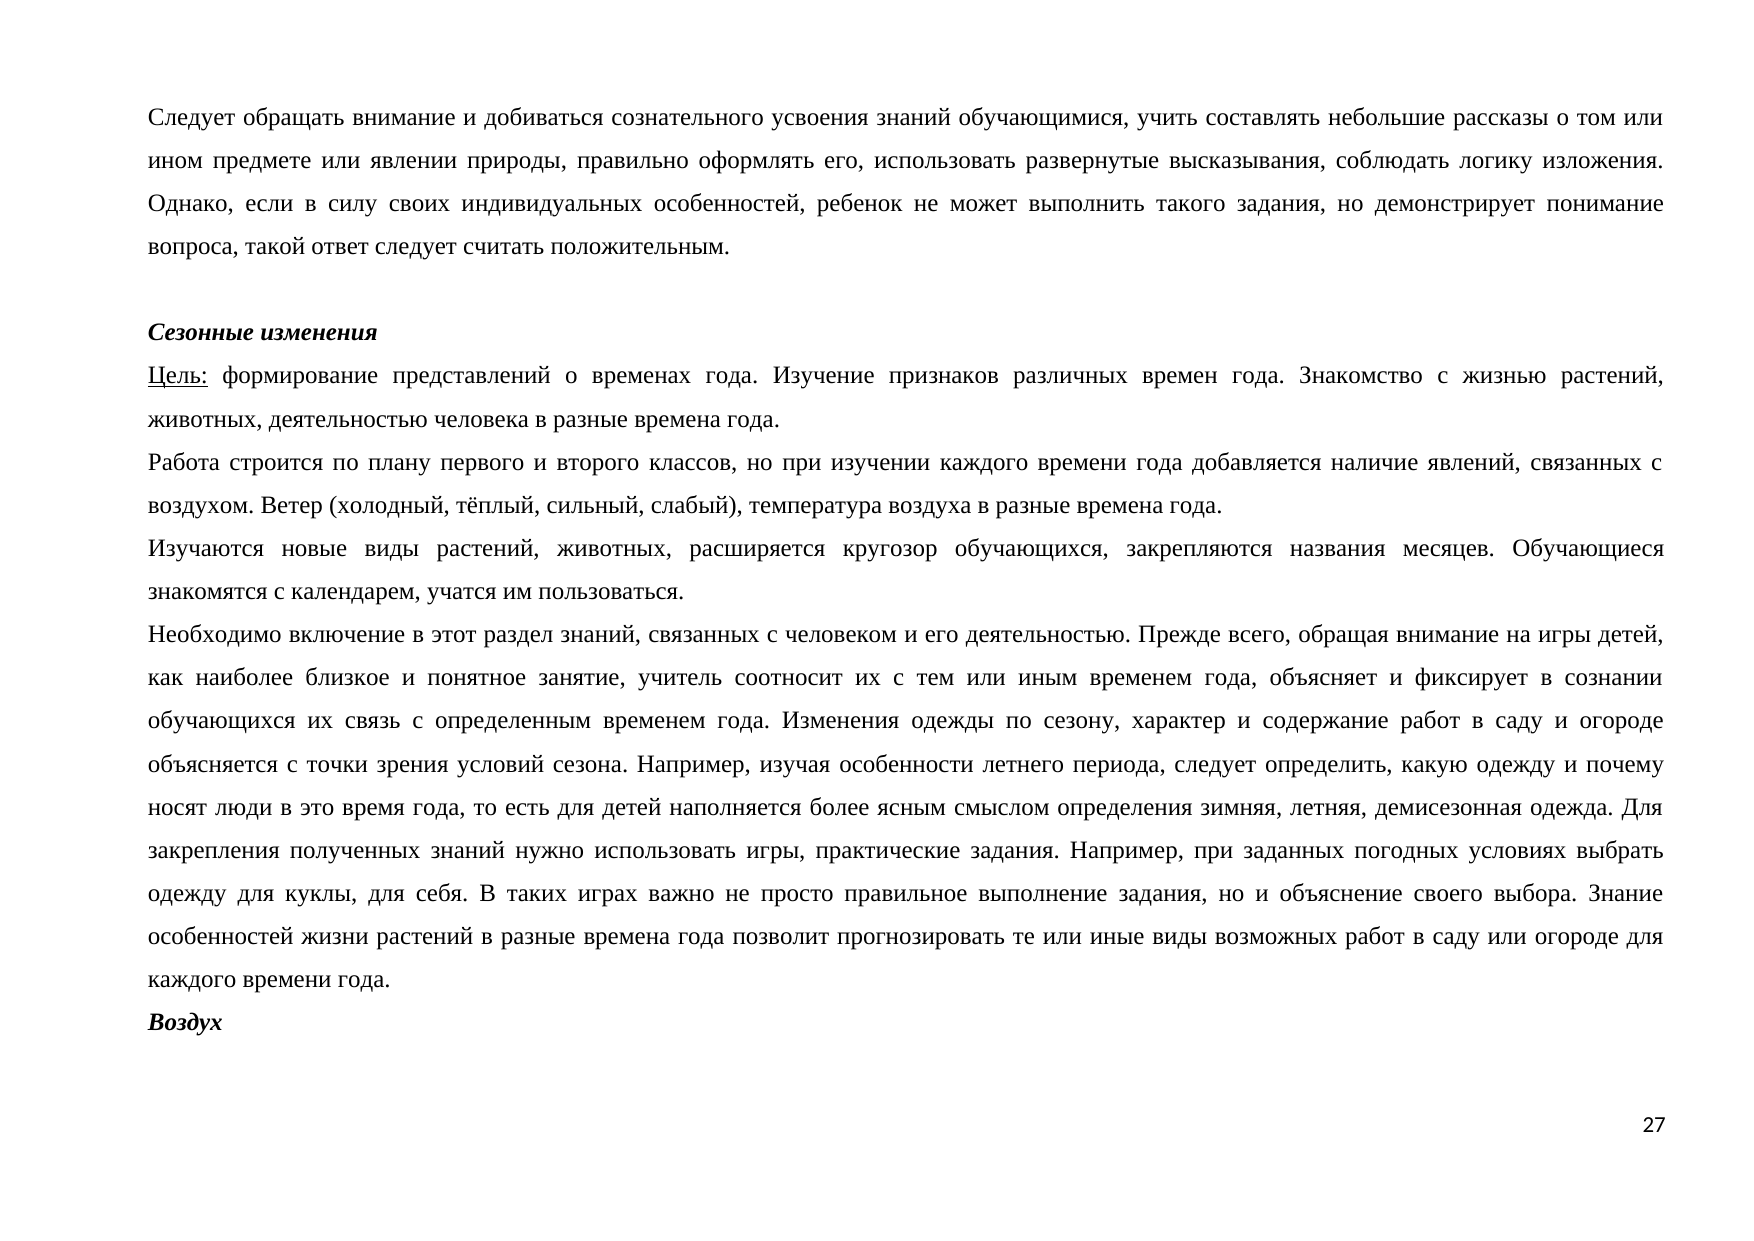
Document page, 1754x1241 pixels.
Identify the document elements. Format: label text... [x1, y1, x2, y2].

text Сезонные изменения [148, 317, 1665, 346]
text Работа строится по плану первого и второго классов, но при изучении каждого времени года добавляется наличие явлений, связанных с воздухом. Ветер (холодный, тёплый, сильный, слабый), температура воздуха в разные времена года. [148, 447, 1665, 519]
text Воздух [148, 1007, 1665, 1036]
text Цель: формирование представлений о временах года. Изучение признаков различных времен года. Знакомство с жизнью растений, животных, деятельностью человека в разные времена года. [148, 361, 1665, 432]
text Следует обращать внимание и добиваться сознательного усвоения знаний обучающимися, учить составлять небольшие рассказы о том или ином предмете или явлении природы, правильно оформлять его, использовать развернутые высказывания, соблюдать логику изложения. Однако, если в силу своих индивидуальных особенностей, ребенок не может выполнить такого задания, но демонстрирует понимание вопроса, такой ответ следует считать положительным. [148, 102, 1665, 260]
text Необходимо включение в этот раздел знаний, связанных с человеком и его деятельностью. Прежде всего, обращая внимание на игры детей, как наиболее близкое и понятное занятие, учитель соотносит их с тем или иным временем года, объясняет и фиксирует в сознании обучающихся их связь с определенным временем года. Изменения одежды по сезону, характер и содержание работ в саду и огороде объясняется с точки зрения условий сезона. Например, изучая особенности летнего периода, следует определить, какую одежду и почему носят люди в это время года, то есть для детей наполняется более ясным смыслом определения зимняя, летняя, демисезонная одежда. Для закрепления полученных знаний нужно использовать игры, практические задания. Например, при заданных погодных условиях выбрать одежду для куклы, для себя. В таких играх важно не просто правильное выполнение задания, но и объяснение своего выбора. Знание особенностей жизни растений в разные времена года позволит прогнозировать те или иные виды возможных работ в саду или огороде для каждого времени года. [148, 619, 1665, 993]
text Изучаются новые виды растений, животных, расширяется кругозор обучающихся, закрепляются названия месяцев. Обучающиеся знакомятся с календарем, учатся им пользоваться. [148, 533, 1665, 605]
